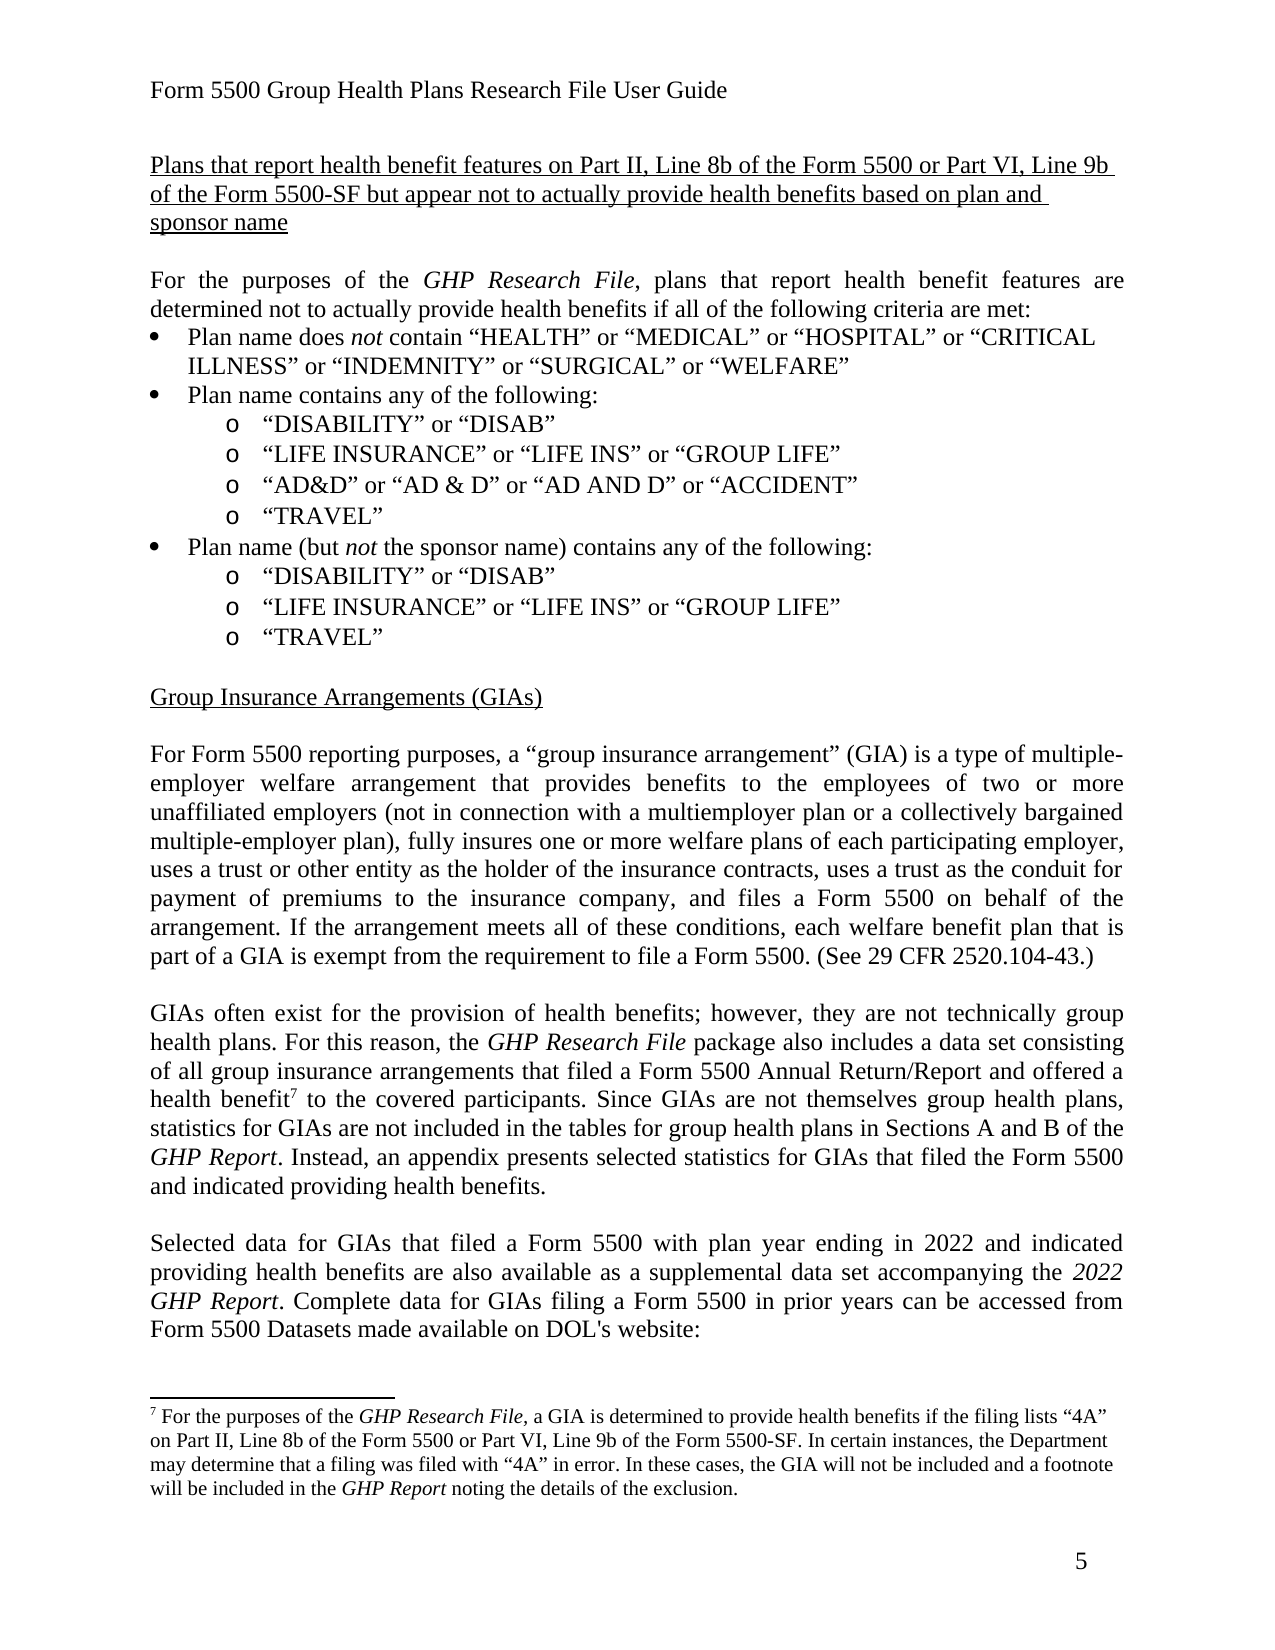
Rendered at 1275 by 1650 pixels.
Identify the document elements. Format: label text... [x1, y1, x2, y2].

text For the purposes of the GHP Research File, plans that report health benefit features are determined not to actually provide health benefits if all of the following criteria are met: [150, 265, 1125, 322]
subtitle Plans that report health benefit features on Part II, Line 8b of the Form 5500 or Part VI, Line 9b of the Form 5500-SF but appear not to actually provide health benefits based on plan and sponsor name [150, 150, 1125, 236]
list “TRAVEL” [225, 501, 1125, 532]
text GIAs often exist for the provision of health benefits; however, they are not technically group health plans. For this reason, the GHP Research File package also includes a data set consisting of all group insurance arrangements that filed a Form 5500 Annual Return/Report and offered a health benefit to the covered participants. Since GIAs are not themselves group health plans, statistics for GIAs are not included in the tables for group health plans in Sections A and B of the GHP Report. Instead, an appendix presents selected statistics for GIAs that filed the Form 5500 and indicated providing health benefits. [150, 998, 1125, 1199]
list Plan name (but not the sponsor name) contains any of the following: [150, 532, 1125, 561]
list “LIFE INSURANCE” or “LIFE INS” or “GROUP LIFE” [225, 439, 1125, 470]
list Plan name contains any of the following: [150, 380, 1125, 409]
list “AD&D” or “AD & D” or “AD AND D” or “ACCIDENT” [225, 470, 1125, 501]
list Plan name does not contain “HEALTH” or “MEDICAL” or “HOSPITAL” or “CRITICAL ILLNESS” or “INDEMNITY” or “SURGICAL” or “WELFARE” [150, 322, 1125, 380]
list “LIFE INSURANCE” or “LIFE INS” or “GROUP LIFE” [225, 592, 1125, 622]
list “TRAVEL” [225, 622, 1125, 653]
text Selected data for GIAs that filed a Form 5500 with plan year ending in 2022 and indicated providing health benefits are also available as a supplemental data set accompanying the 2022 GHP Report. Complete data for GIAs filing a Form 5500 in prior years can be accessed from Form 5500 Datasets made available on DOL's website: [150, 1228, 1125, 1343]
list “DISABILITY” or “DISAB” [225, 409, 1125, 439]
list “DISABILITY” or “DISAB” [225, 561, 1125, 592]
text For Form 5500 reporting purposes, a “group insurance arrangement” (GIA) is a type of multiple-employer welfare arrangement that provides benefits to the employees of two or more unaffiliated employers (not in connection with a multiemployer plan or a collectively bargained multiple-employer plan), fully insures one or more welfare plans of each participating employer, uses a trust or other entity as the holder of the insurance contracts, uses a trust as the conduit for payment of premiums to the insurance company, and files a Form 5500 on behalf of the arrangement. If the arrangement meets all of these conditions, each welfare benefit plan that is part of a GIA is exempt from the requirement to file a Form 5500. (See 29 CFR 2520.104-43.) [150, 739, 1125, 969]
subtitle Group Insurance Arrangements (GIAs) [150, 682, 1125, 711]
